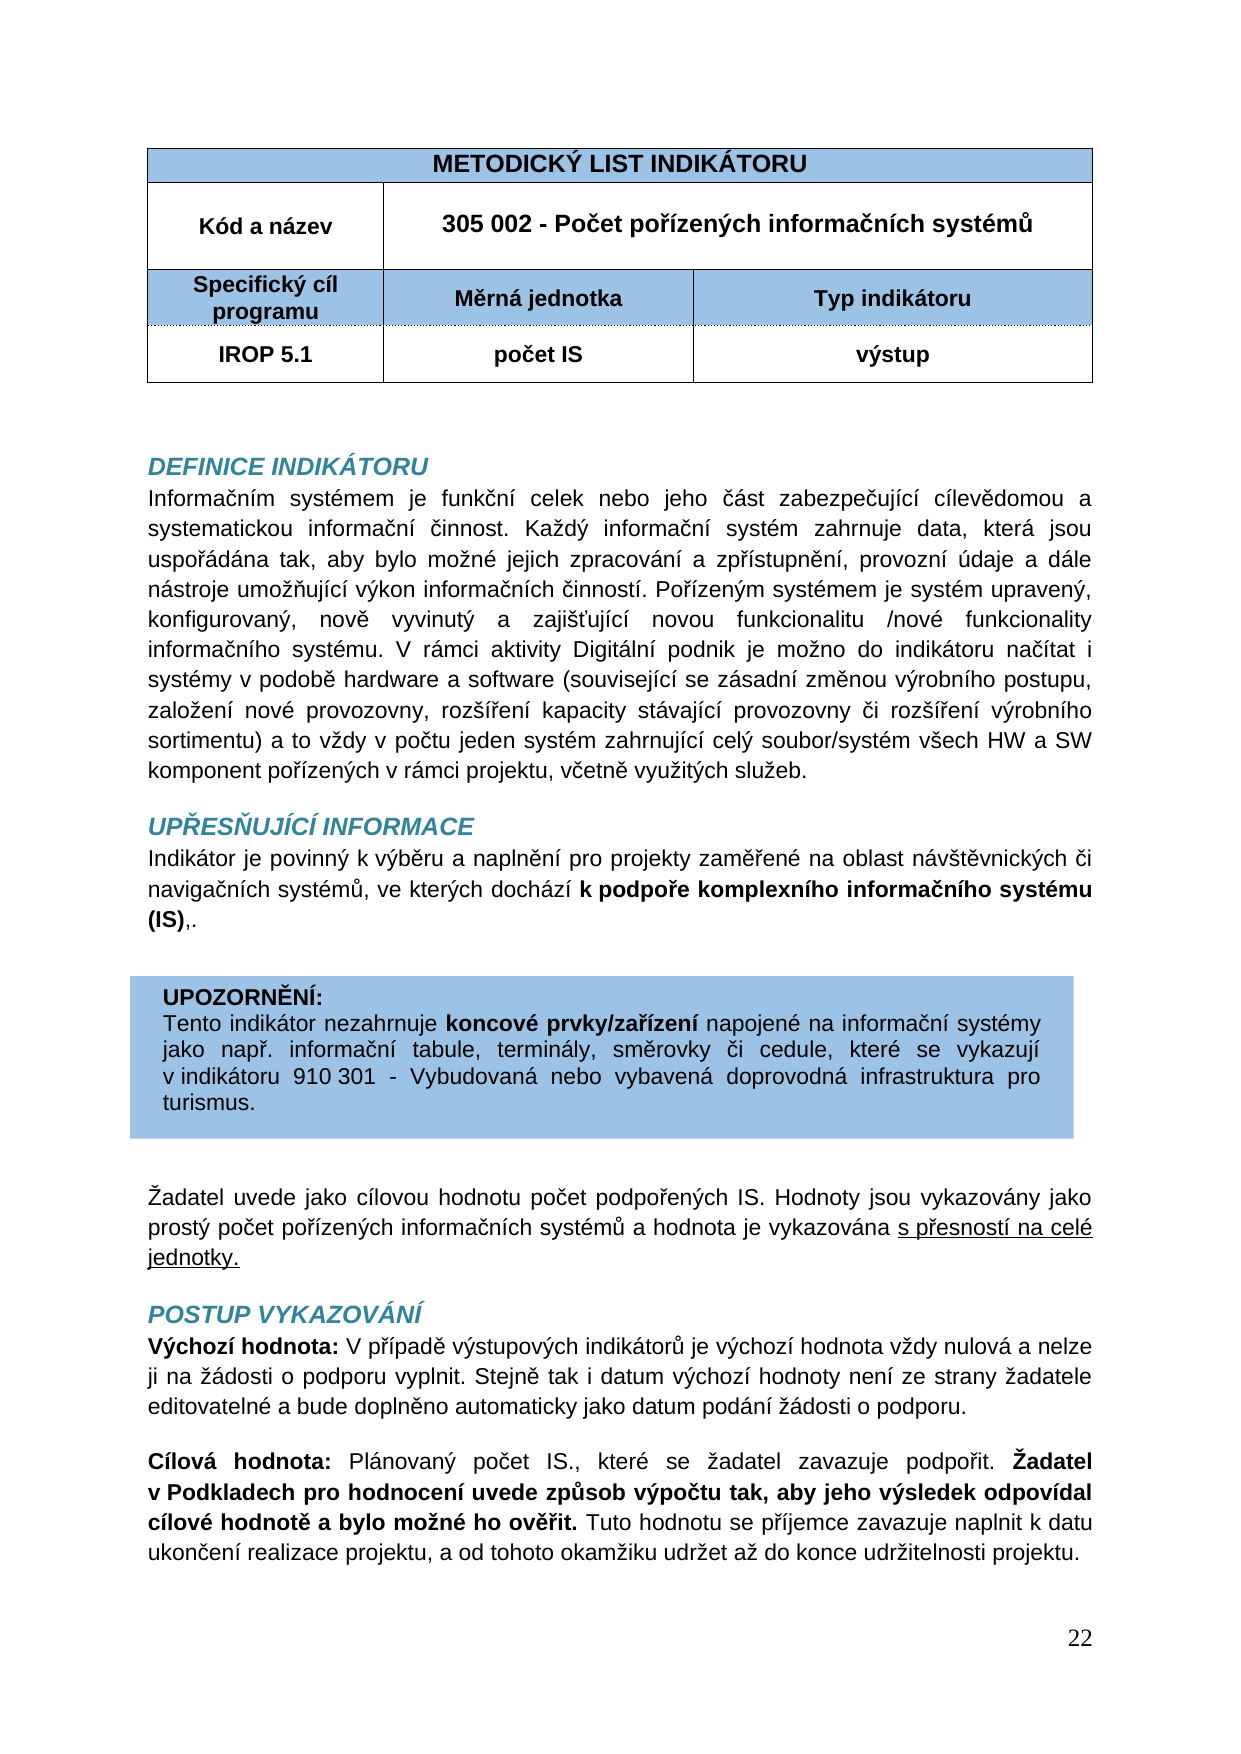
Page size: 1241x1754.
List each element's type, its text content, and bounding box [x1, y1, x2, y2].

table_cell Kód a název [148, 183, 383, 269]
table_header METODICKÝ LIST INDIKÁTORU [148, 149, 1092, 182]
text Žadatel uvede jako cílovou hodnotu počet podpořených IS. Hodnoty jsou vykazovány jako prostý počet pořízených informačních systémů a hodnota je vykazována s přesností na celé jednotky. [148, 973, 1093, 1271]
text Definice indikátoru [148, 452, 1093, 481]
table_cell IROP 5.1 [148, 325, 383, 382]
text postup vykazování [148, 1299, 1093, 1328]
table_cell 305 002 - Počet pořízených informačních systémů [384, 183, 1092, 269]
table_cell počet IS [384, 325, 693, 382]
table_cell Typ indikátoru [694, 270, 1092, 325]
table_cell Specifický cíl programu [148, 270, 383, 325]
text Informačním systémem je funkční celek nebo jeho část zabezpečující cílevědomou a systematickou informační činnost. Každý informační systém zahrnuje data, která jsou uspořádána tak, aby bylo možné jejich zpracování a zpřístupnění, provozní údaje a dále nástroje umožňující výkon informačních činností. Pořízeným systémem je systém upravený, konfigurovaný, nově vyvinutý a zajišťující novou funkcionalitu /nové funkcionality informačního systému. V rámci aktivity Digitální podnik je možno do indikátoru načítat i systémy v podobě hardware a software (související se zásadní změnou výrobního postupu, založení nové provozovny, rozšíření kapacity stávající provozovny či rozšíření výrobního sortimentu) a to vždy v počtu jeden systém zahrnující celý soubor/systém všech HW a SW komponent pořízených v rámci projektu, včetně využitých služeb. [148, 485, 1093, 783]
table_cell Měrná jednotka [384, 270, 693, 325]
table_cell výstup [694, 325, 1092, 382]
text Výchozí hodnota: V případě výstupových indikátorů je výchozí hodnota vždy nulová a nelze ji na žádosti o podporu vyplnit. Stejně tak i datum výchozí hodnoty není ze strany žadatele editovatelné a bude doplněno automaticky jako datum podání žádosti o podporu. [148, 1333, 1093, 1419]
text Upřesňující informace [148, 812, 1093, 841]
text Indikátor je povinný k výběru a naplnění pro projekty zaměřené na oblast návštěvnických či navigačních systémů, ve kterých dochází k podpoře komplexního informačního systému (IS),. [148, 845, 1093, 932]
text Cílová hodnota: Plánovaný počet IS., které se žadatel zavazuje podpořit. Žadatel v Podkladech pro hodnocení uvede způsob výpočtu tak, aby jeho výsledek odpovídal cílové hodnotě a bylo možné ho ověřit. Tuto hodnotu se příjemce zavazuje naplnit k datu ukončení realizace projektu, a od tohoto okamžiku udržet až do konce udržitelnosti projektu. [148, 1448, 1093, 1565]
